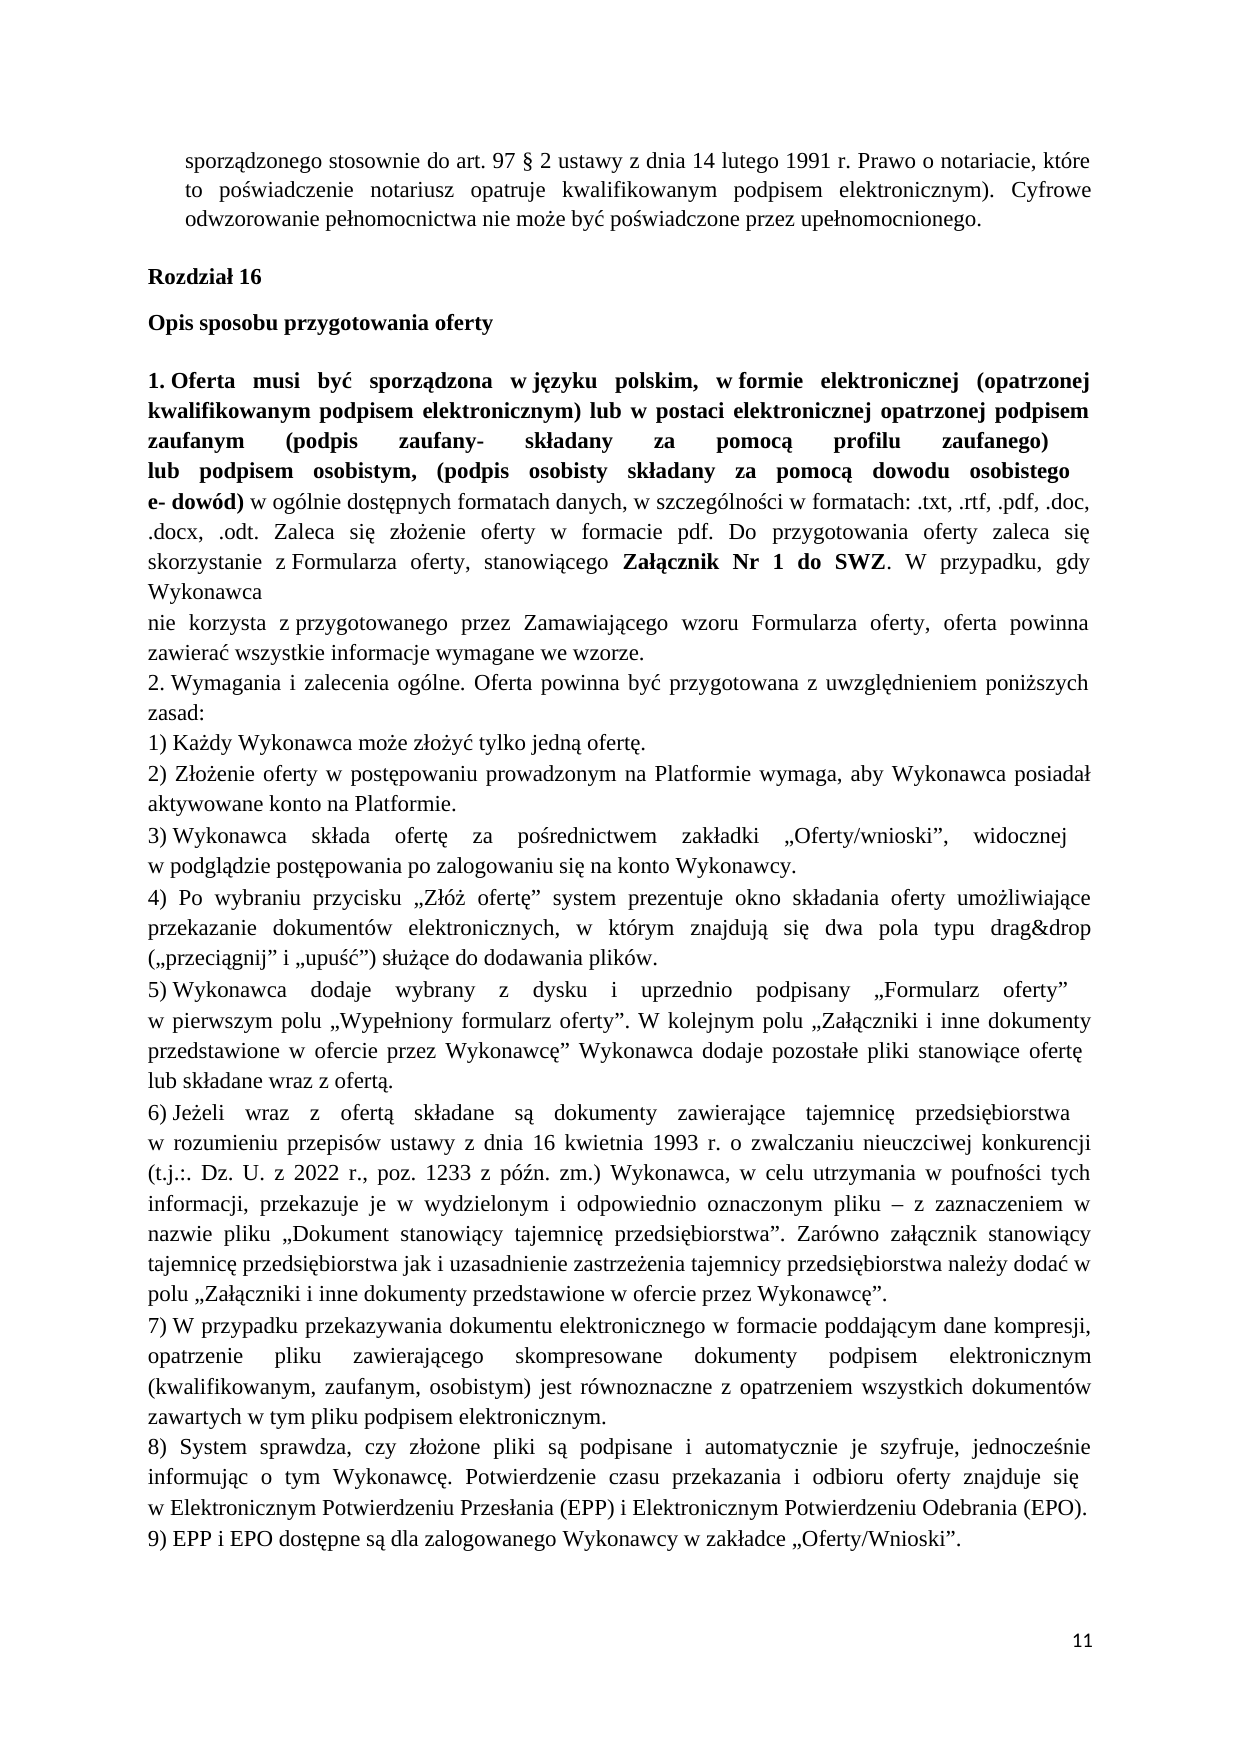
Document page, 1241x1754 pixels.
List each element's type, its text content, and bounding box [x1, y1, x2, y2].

text 9) EPP i EPO dostępne są dla zalogowanego Wykonawcy w zakładce „Oferty/Wnioski”. [148, 1525, 1093, 1552]
text 5) Wykonawca dodaje wybrany z dysku i uprzednio podpisany „Formularz oferty” w pierwszym polu „Wypełniony formularz oferty”. W kolejnym polu „Załączniki i inne dokumenty przedstawione w ofercie przez Wykonawcę” Wykonawca dodaje pozostałe pliki stanowiące ofertę lub składane wraz z ofertą. [148, 976, 1093, 1093]
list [148, 148, 1093, 232]
text 4) Po wybraniu przycisku „Złóż ofertę” system prezentuje okno składania oferty umożliwiające przekazanie dokumentów elektronicznych, w którym znajdują się dwa pola typu drag&drop („przeciągnij” i „upuść”) służące do dodawania plików. [148, 884, 1093, 971]
text 8) System sprawdza, czy złożone pliki są podpisane i automatycznie je szyfruje, jednocześnie informując o tym Wykonawcę. Potwierdzenie czasu przekazania i odbioru oferty znajduje się w Elektronicznym Potwierdzeniu Przesłania (EPP) i Elektronicznym Potwierdzeniu Odebrania (EPO). [148, 1433, 1093, 1520]
text 2) Złożenie oferty w postępowaniu prowadzonym na Platformie wymaga, aby Wykonawca posiadał aktywowane konto na Platformie. [148, 760, 1093, 816]
text 3) Wykonawca składa ofertę za pośrednictwem zakładki „Oferty/wnioski”, widocznej w podglądzie postępowania po zalogowaniu się na konto Wykonawcy. [148, 822, 1093, 878]
text 7) W przypadku przekazywania dokumentu elektronicznego w formacie poddającym dane kompresji, opatrzenie pliku zawierającego skompresowane dokumenty podpisem elektronicznym (kwalifikowanym, zaufanym, osobistym) jest równoznaczne z opatrzeniem wszystkich dokumentów zawartych w tym pliku podpisem elektronicznym. [148, 1312, 1093, 1429]
text 2. Wymagania i zalecenia ogólne. Oferta powinna być przygotowana z uwzględnieniem poniższych zasad: [148, 669, 1090, 726]
text 6) Jeżeli wraz z ofertą składane są dokumenty zawierające tajemnicę przedsiębiorstwa w rozumieniu przepisów ustawy z dnia 16 kwietnia 1993 r. o zwalczaniu nieuczciwej konkurencji (t.j.:. Dz. U. z 2022 r., poz. 1233 z późn. zm.) Wykonawca, w celu utrzymania w poufności tych informacji, przekazuje je w wydzielonym i odpowiednio oznaczonym pliku – z zaznaczeniem w nazwie pliku „Dokument stanowiący tajemnicę przedsiębiorstwa”. Zarówno załącznik stanowiący tajemnicę przedsiębiorstwa jak i uzasadnienie zastrzeżenia tajemnicy przedsiębiorstwa należy dodać w polu „Załączniki i inne dokumenty przedstawione w ofercie przez Wykonawcę”. [148, 1099, 1093, 1307]
text 1. Oferta musi być sporządzona w języku polskim, w formie elektronicznej (opatrzonej kwalifikowanym podpisem elektronicznym) lub w postaci elektronicznej opatrzonej podpisem zaufanym (podpis zaufany- składany za pomocą profilu zaufanego) lub podpisem osobistym, (podpis osobisty składany za pomocą dowodu osobistego e- dowód) w ogólnie dostępnych formatach danych, w szczególności w formatach: .txt, .rtf, .pdf, .doc, .docx, .odt. Zaleca się złożenie oferty w formacie pdf. Do przygotowania oferty zaleca się skorzystanie z Formularza oferty, stanowiącego Załącznik Nr 1 do SWZ. W przypadku, gdy Wykonawca nie korzysta z przygotowanego przez Zamawiającego wzoru Formularza oferty, oferta powinna zawierać wszystkie informacje wymagane we wzorze. [148, 367, 1090, 665]
text Opis sposobu przygotowania oferty [148, 309, 1093, 335]
text 1) Każdy Wykonawca może złożyć tylko jedną ofertę. [148, 729, 1093, 756]
text Rozdział 16 [148, 263, 1093, 290]
